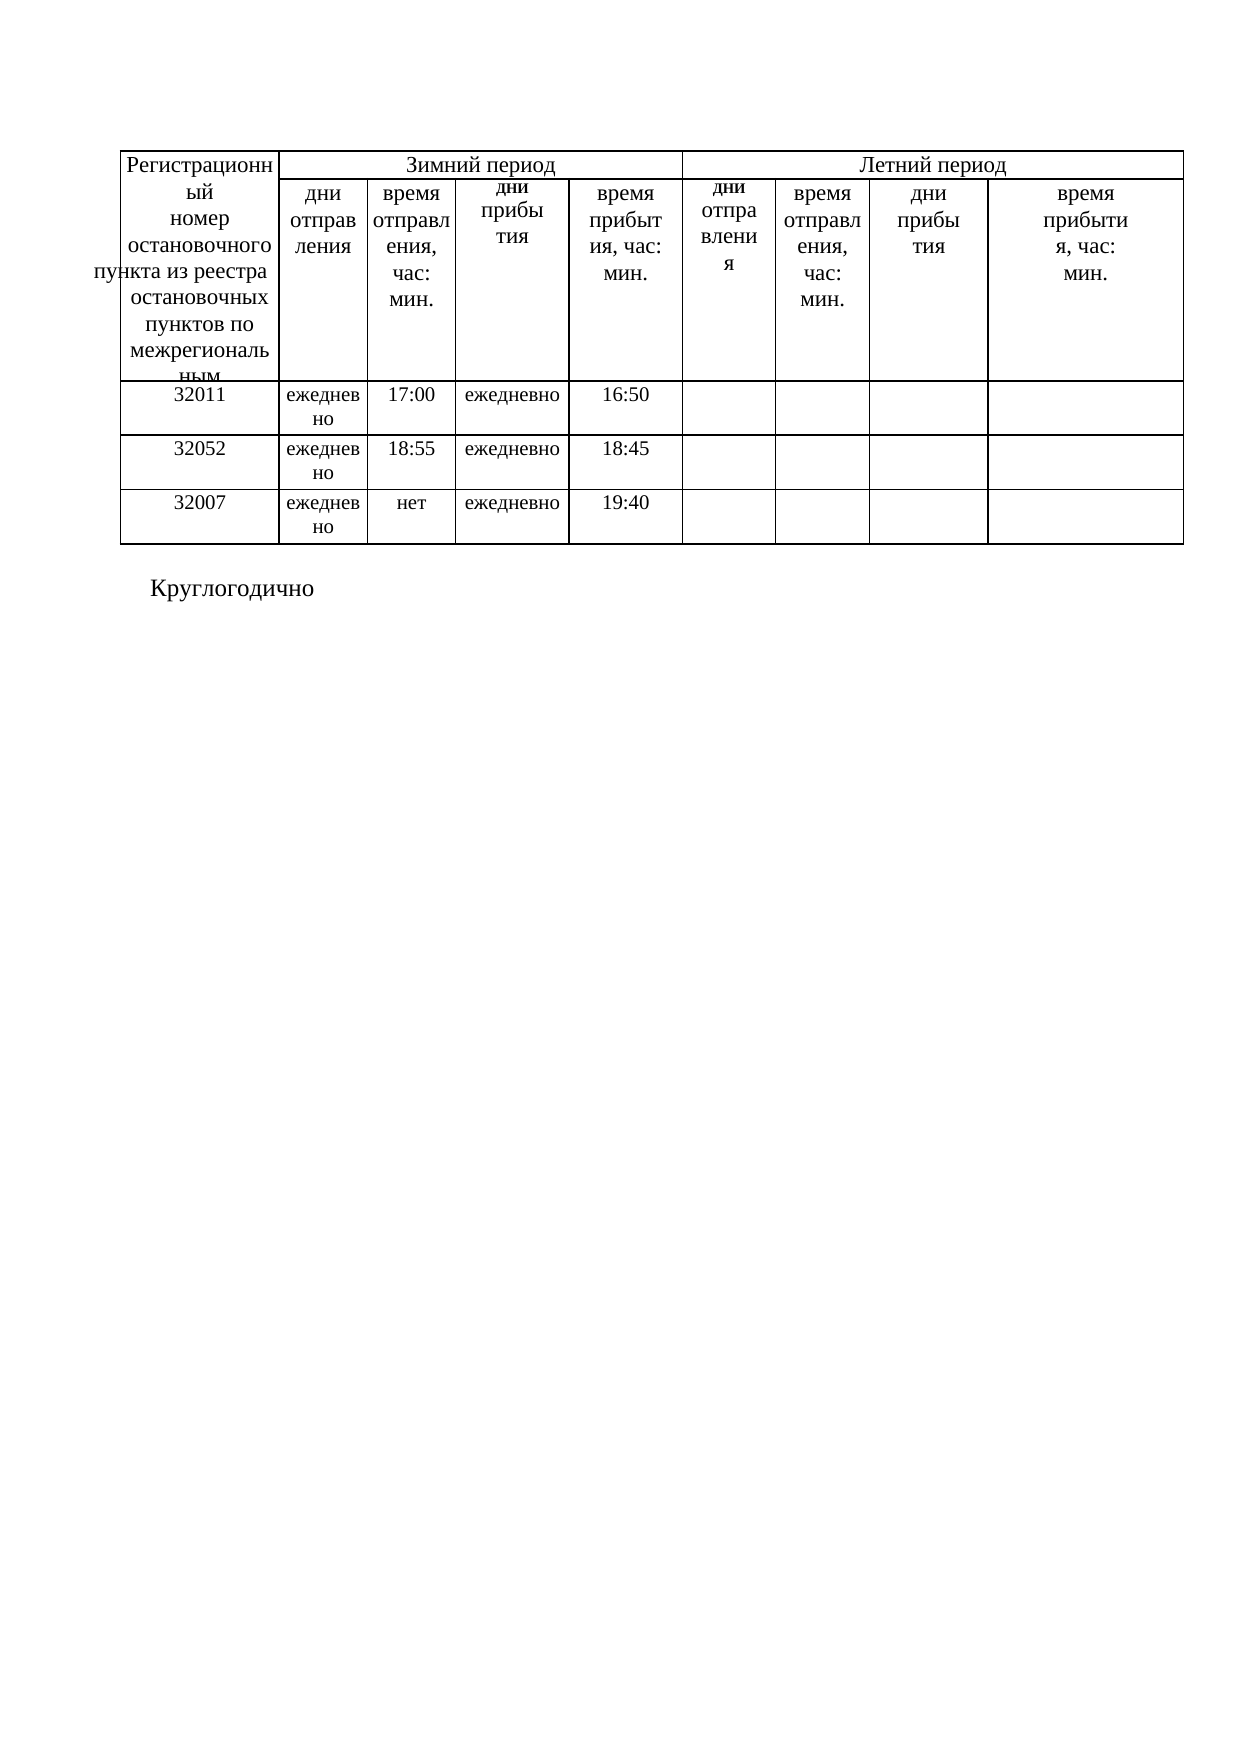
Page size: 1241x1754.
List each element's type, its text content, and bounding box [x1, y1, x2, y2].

table_cell [870, 436, 987, 489]
table_cell дни прибы тия [870, 180, 987, 380]
table_cell время прибыт ия, час: мин. [570, 180, 682, 380]
table_cell нет [368, 490, 455, 543]
table_cell 17:00 [368, 382, 455, 434]
table_cell 32011 [121, 382, 278, 434]
table_cell [870, 490, 987, 543]
table_cell дни отправ ления [280, 180, 367, 380]
table_cell ежедневно [280, 436, 367, 489]
table_cell 32007 [121, 490, 278, 543]
table_cell [776, 382, 869, 434]
table_cell 18:55 [368, 436, 455, 489]
text Круглогодично [150, 573, 1090, 602]
table_cell [989, 382, 1183, 434]
table_cell ежедневно [280, 382, 367, 434]
table_cell [989, 436, 1183, 489]
table_cell ежедневно [456, 382, 568, 434]
table_cell ежедневно [456, 436, 568, 489]
table_cell ежедневно [280, 490, 367, 543]
table_cell время отправл ения, час: мин. [368, 180, 455, 380]
table_cell ДНИ отпра влени я [683, 180, 775, 380]
table_cell ежедневно [456, 490, 568, 543]
table_header Летний период [683, 152, 1183, 178]
table_cell ДНИ прибы тия [456, 180, 568, 380]
table_cell [776, 490, 869, 543]
table_cell [870, 382, 987, 434]
table_cell время отправл ения, час: мин. [776, 180, 869, 380]
table_cell 32052 [121, 436, 278, 489]
table_header Зимний период [280, 152, 682, 178]
table_cell 16:50 [570, 382, 682, 434]
table_cell 18:45 [570, 436, 682, 489]
table_cell время прибыти я, час: мин. [989, 180, 1183, 380]
table_cell [683, 436, 775, 489]
table_cell [683, 382, 775, 434]
table_cell [776, 436, 869, 489]
table_cell [989, 490, 1183, 543]
table_cell 19:40 [570, 490, 682, 543]
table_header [121, 152, 278, 380]
table_cell [683, 490, 775, 543]
